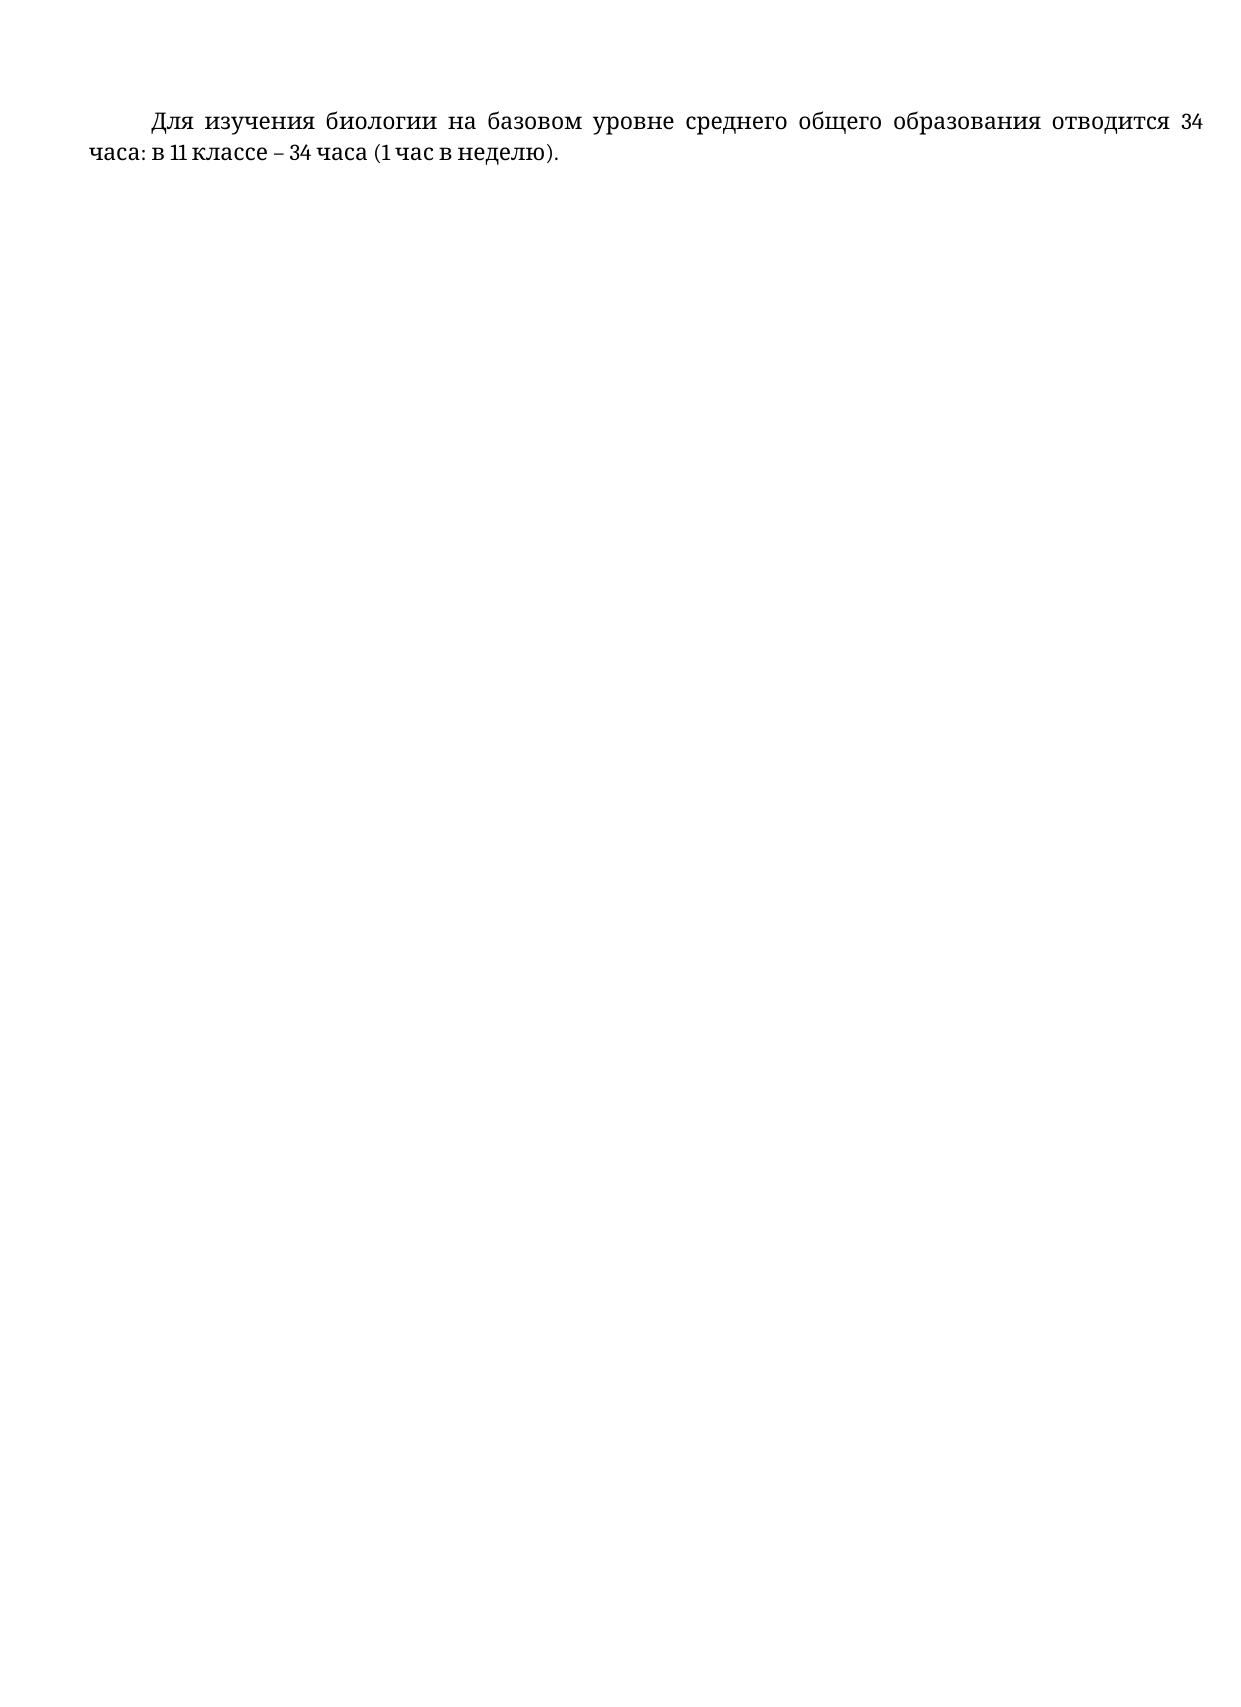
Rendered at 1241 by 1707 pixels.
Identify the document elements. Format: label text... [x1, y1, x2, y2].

text Для изучения биологии на базовом уровне среднего общего образования отводится 34 часа: в 11 классе – 34 часа (1 час в неделю). [88, 109, 1203, 166]
